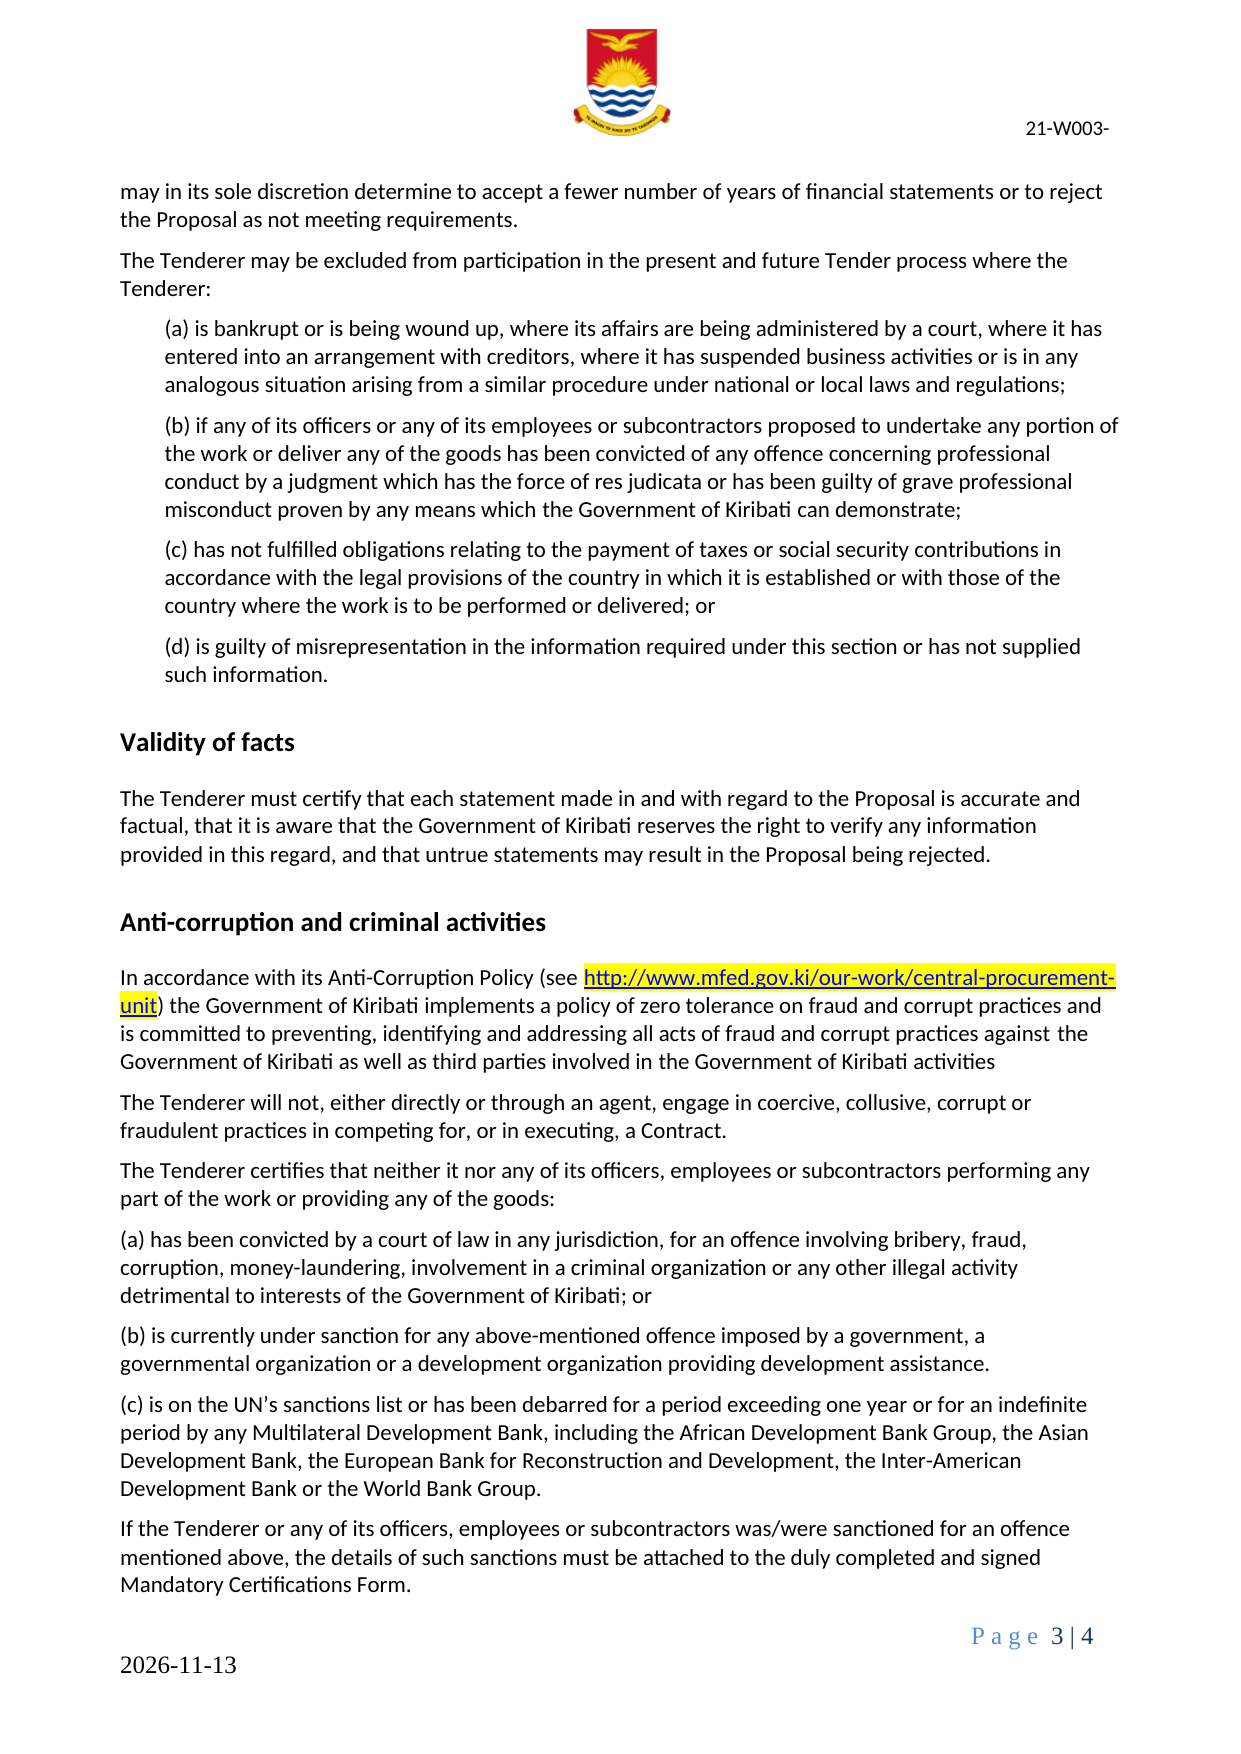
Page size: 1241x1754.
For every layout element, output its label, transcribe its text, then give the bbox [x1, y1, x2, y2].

text (b) if any of its officers or any of its employees or subcontractors proposed to undertake any portion of the work or deliver any of the goods has been convicted of any offence concerning professional conduct by a judgment which has the force of res judicata or has been guilty of grave professional misconduct proven by any means which the Government of Kiribati can demonstrate; [164, 411, 1120, 523]
text The Tenderer will not, either directly or through an agent, engage in coercive, collusive, corrupt or fraudulent practices in competing for, or in executing, a Contract. [120, 1088, 1120, 1144]
text (c) is on the UN’s sanctions list or has been debarred for a period exceeding one year or for an indefinite period by any Multilateral Development Bank, including the African Development Bank Group, the Asian Development Bank, the European Bank for Reconstruction and Development, the Inter-American Development Bank or the World Bank Group. [120, 1390, 1120, 1502]
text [120, 177, 1120, 233]
text In accordance with its Anti-Corruption Policy (see http://www.mfed.gov.ki/our-work/central-procurement-unit) the Government of Kiribati implements a policy of zero tolerance on fraud and corrupt practices and is committed to preventing, identifying and addressing all acts of fraud and corrupt practices against the Government of Kiribati as well as third parties involved in the Government of Kiribati activities [120, 963, 1120, 1075]
picture [573, 29, 671, 136]
text (a) is bankrupt or is being wound up, where its affairs are being administered by a court, where it has entered into an arrangement with creditors, where it has suspended business activities or is in any analogous situation arising from a similar procedure under national or local laws and regulations; [164, 314, 1120, 398]
text The Tenderer must certify that each statement made in and with regard to the Proposal is accurate and factual, that it is aware that the Government of Kiribati reserves the right to verify any information provided in this regard, and that untrue statements may result in the Proposal being rejected. [120, 784, 1120, 868]
text The Tenderer certifies that neither it nor any of its officers, employees or subcontractors performing any part of the work or providing any of the goods: [120, 1156, 1120, 1212]
text The Tenderer may be excluded from participation in the present and future Tender process where the Tenderer: [120, 246, 1120, 302]
text (d) is guilty of misrepresentation in the information required under this section or has not supplied such information. [164, 632, 1120, 688]
subtitle Validity of facts [120, 726, 1120, 759]
text (c) has not fulfilled obligations relating to the payment of taxes or social security contributions in accordance with the legal provisions of the country in which it is established or with those of the country where the work is to be performed or delivered; or [164, 536, 1120, 619]
subtitle Anti-corruption and criminal activities [120, 905, 1120, 938]
text (b) is currently under sanction for any above-mentioned offence imposed by a government, a governmental organization or a development organization providing development assistance. [120, 1321, 1120, 1377]
text (a) has been convicted by a court of law in any jurisdiction, for an offence involving bribery, fraud, corruption, money-laundering, involvement in a criminal organization or any other illegal activity detrimental to interests of the Government of Kiribati; or [120, 1225, 1120, 1309]
text If the Tenderer or any of its officers, employees or subcontractors was/were sanctioned for an offence mentioned above, the details of such sanctions must be attached to the duly completed and signed Mandatory Certifications Form. [120, 1514, 1120, 1599]
